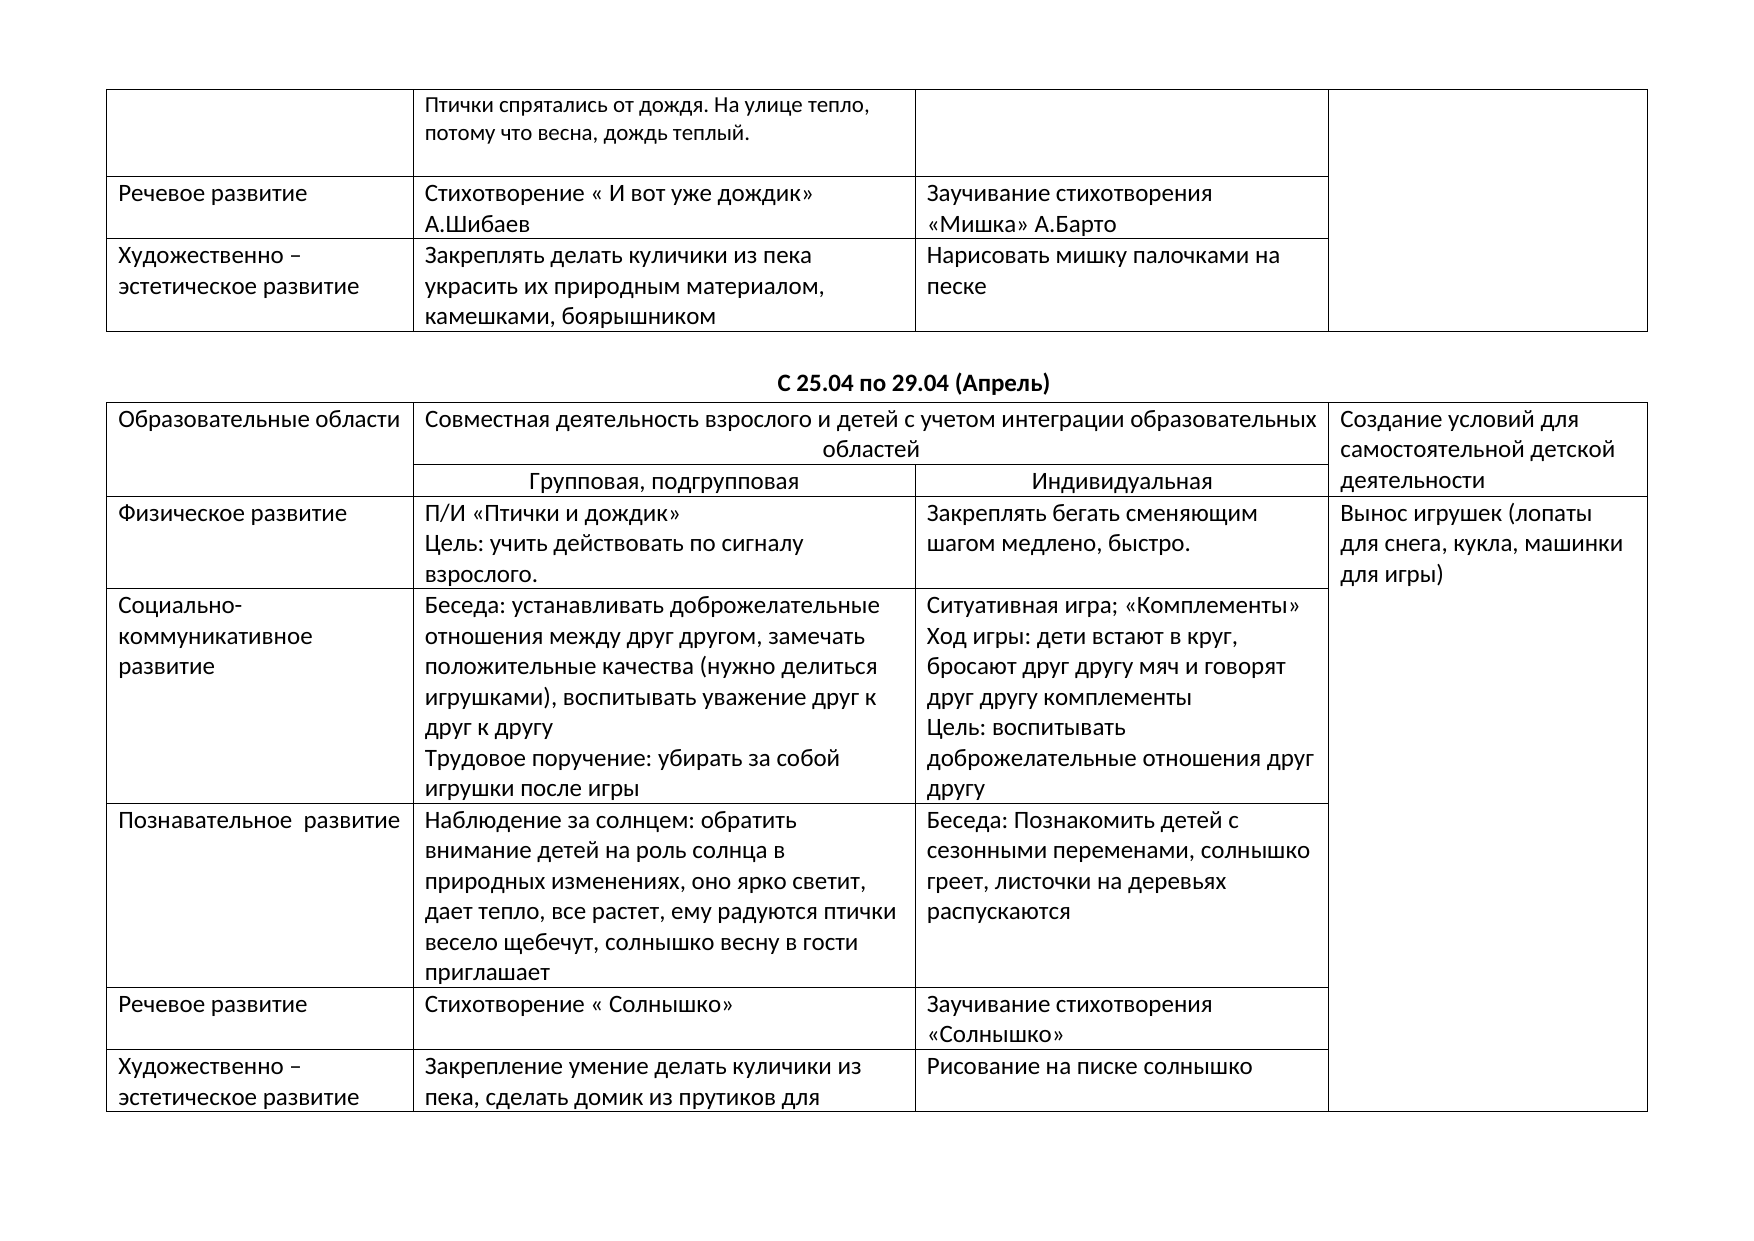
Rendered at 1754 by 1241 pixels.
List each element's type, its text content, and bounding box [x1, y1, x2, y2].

table_header Образовательные области [107, 403, 413, 496]
table_cell Заучивание стихотворения «Мишка» А.Барто [916, 177, 1328, 238]
table_cell Беседа: Познакомить детей с сезонными переменами, солнышко греет, листочки на деревьях распускаются [916, 804, 1328, 987]
table_cell Наблюдение за солнцем: обратить внимание детей на роль солнца в природных изменениях, оно ярко светит, дает тепло, все растет, ему радуются птички весело щебечут, солнышко весну в гости приглашает [414, 804, 915, 987]
table_header Создание условий для самостоятельной детской деятельности [1329, 403, 1647, 496]
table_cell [916, 1050, 1328, 1111]
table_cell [107, 90, 413, 176]
table_cell Групповая, подгрупповая [414, 465, 915, 496]
table_cell Речевое развитие [107, 988, 413, 1049]
table_cell Стихотворение « И вот уже дождик» А.Шибаев [414, 177, 915, 238]
table_cell Индивидуальная [916, 465, 1328, 496]
table_header Совместная деятельность взрослого и детей с учетом интеграции образовательных областей [414, 403, 1328, 464]
table_cell П/И «Птички и дождик» Цель: учить действовать по сигналу взрослого. [414, 497, 915, 588]
table_cell Познавательное развитие [107, 804, 413, 987]
text С 25.04 по 29.04 (Апрель) [118, 367, 1710, 397]
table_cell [916, 90, 1328, 176]
table_cell Заучивание стихотворения «Солнышко» [916, 988, 1328, 1049]
table_cell Стихотворение « Солнышко» [414, 988, 915, 1049]
table_cell Вынос игрушек (лопаты для снега, кукла, машинки для игры) [1329, 497, 1647, 1111]
table_cell Беседа: устанавливать доброжелательные отношения между друг другом, замечать положительные качества (нужно делиться игрушками), воспитывать уважение друг к друг к другу Трудовое поручение: убирать за собой игрушки после игры [414, 589, 915, 803]
table_cell Физическое развитие [107, 497, 413, 588]
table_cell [414, 1050, 915, 1111]
table_cell Речевое развитие [107, 177, 413, 238]
table_cell Нарисовать мишку палочками на песке [916, 239, 1328, 331]
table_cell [107, 1050, 413, 1111]
table_cell Закреплять бегать сменяющим шагом медлено, быстро. [916, 497, 1328, 588]
table_cell Закреплять делать куличики из пека украсить их природным материалом, камешками, боярышником [414, 239, 915, 331]
table_cell Ситуативная игра; «Комплементы» Ход игры: дети встают в круг, бросают друг другу мяч и говорят друг другу комплементы Цель: воспитывать доброжелательные отношения друг другу [916, 589, 1328, 803]
table_cell Социально-коммуникативное развитие [107, 589, 413, 803]
table_cell Художественно – эстетическое развитие [107, 239, 413, 331]
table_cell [414, 90, 915, 176]
